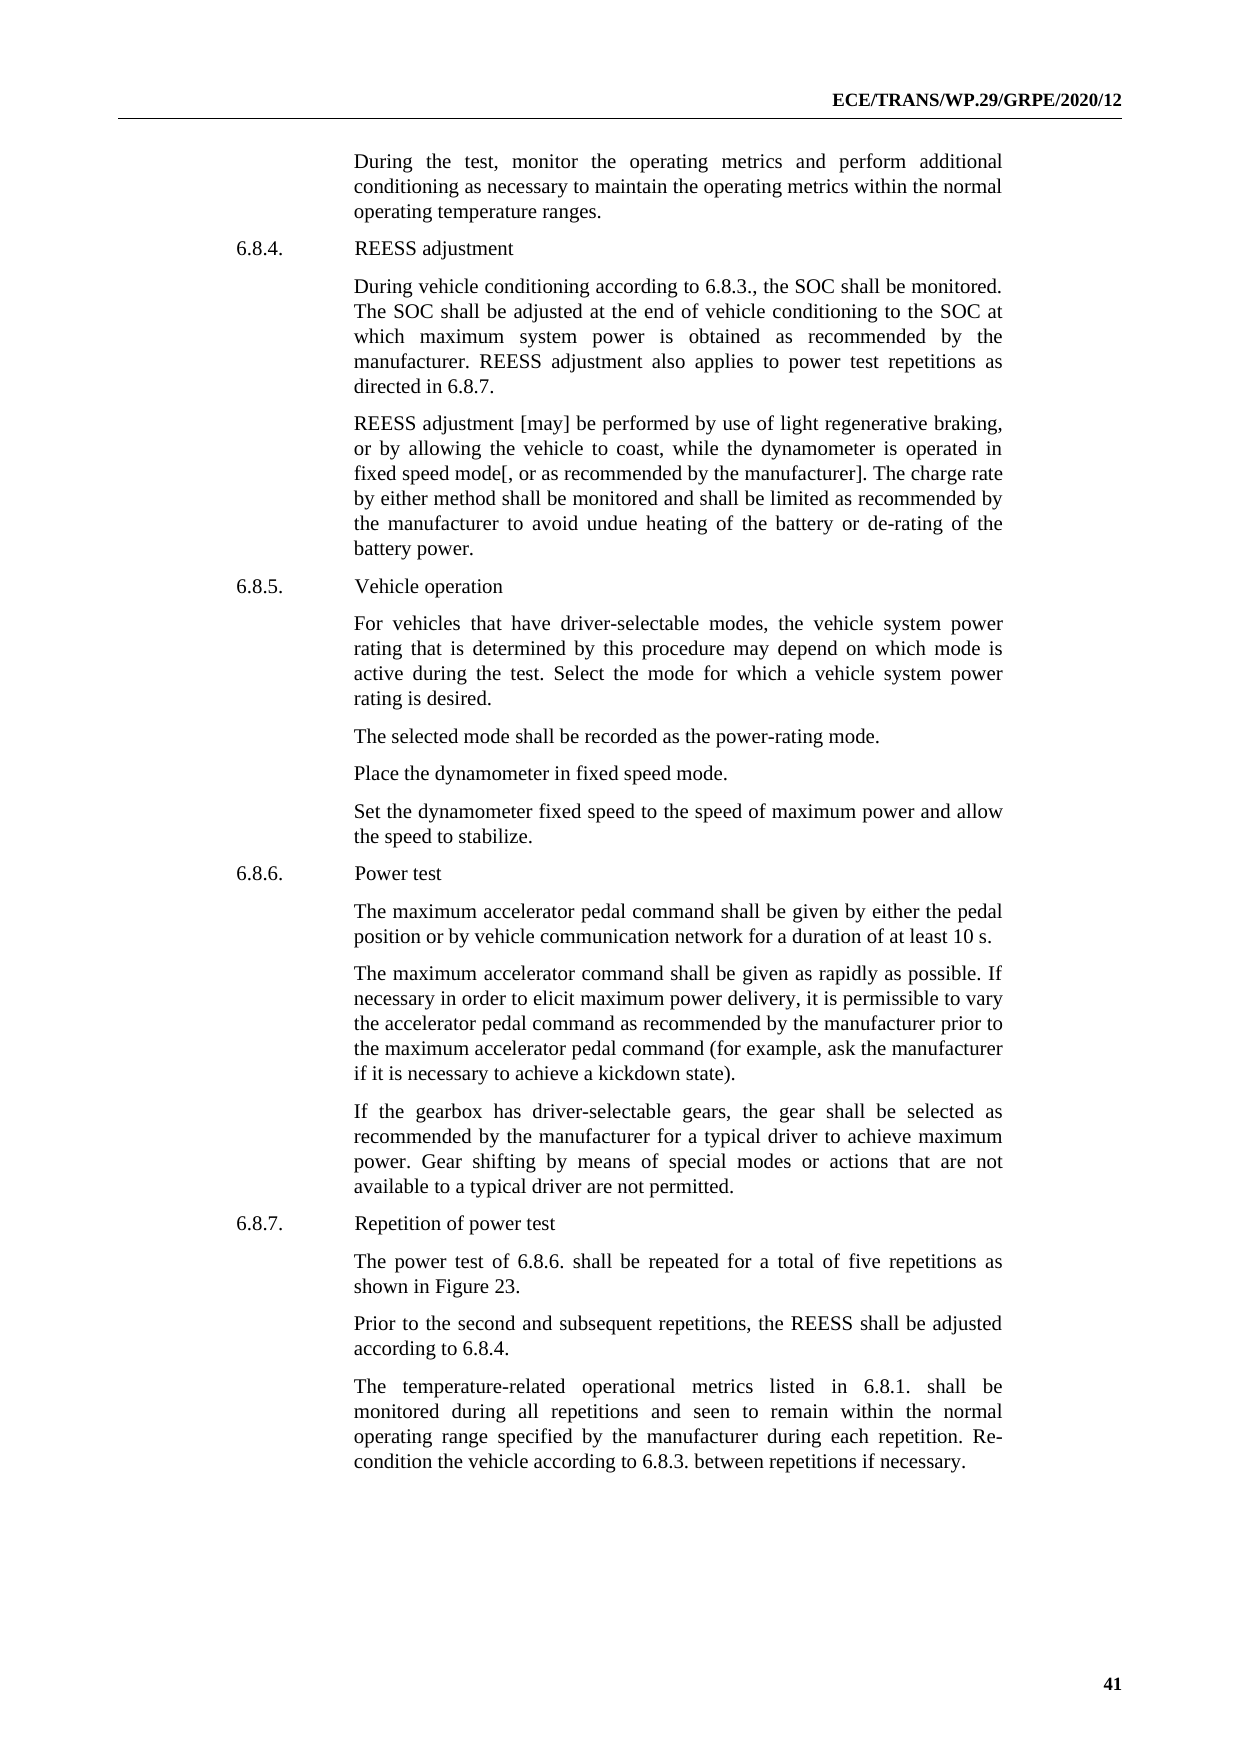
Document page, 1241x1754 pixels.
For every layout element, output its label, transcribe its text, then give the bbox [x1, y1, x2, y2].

text The maximum accelerator command shall be given as rapidly as possible. If necessary in order to elicit maximum power delivery, it is permissible to vary the accelerator pedal command as recommended by the manufacturer prior to the maximum accelerator pedal command (for example, ask the manufacturer if it is necessary to achieve a kickdown state). [354, 960, 1003, 1085]
text The maximum accelerator pedal command shall be given by either the pedal position or by vehicle communication network for a duration of at least 10 s. [354, 898, 1003, 948]
text 6.8.5. Vehicle operation [236, 573, 1004, 598]
text 6.8.4. REESS adjustment [236, 235, 1004, 260]
text During the test, monitor the operating metrics and perform additional conditioning as necessary to maintain the operating metrics within the normal operating temperature ranges. [354, 148, 1003, 223]
text 6.8.7. Repetition of power test [236, 1210, 1004, 1235]
text The temperature-related operational metrics listed in ‎6.8.1. shall be monitored during all repetitions and seen to remain within the normal operating range specified by the manufacturer during each repetition. Re-condition the vehicle according to ‎6.8.3. between repetitions if necessary. [354, 1373, 1003, 1473]
text Place the dynamometer in fixed speed mode. [354, 760, 1003, 785]
text For vehicles that have driver-selectable modes, the vehicle system power rating that is determined by this procedure may depend on which mode is active during the test. Select the mode for which a vehicle system power rating is desired. [354, 610, 1003, 710]
text Set the dynamometer fixed speed to the speed of maximum power and allow the speed to stabilize. [354, 798, 1003, 848]
text The power test of ‎6.8.6. shall be repeated for a total of five repetitions as shown in Figure 23. [354, 1248, 1003, 1298]
text The selected mode shall be recorded as the power-rating mode. [354, 723, 1003, 748]
text Prior to the second and subsequent repetitions, the REESS shall be adjusted according to ‎6.8.4. [354, 1310, 1003, 1360]
text If the gearbox has driver-selectable gears, the gear shall be selected as recommended by the manufacturer for a typical driver to achieve maximum power. Gear shifting by means of special modes or actions that are not available to a typical driver are not permitted. [354, 1098, 1003, 1198]
text 6.8.6. Power test [236, 860, 1004, 885]
text REESS adjustment [may] be performed by use of light regenerative braking, or by allowing the vehicle to coast, while the dynamometer is operated in fixed speed mode[, or as recommended by the manufacturer]. The charge rate by either method shall be monitored and shall be limited as recommended by the manufacturer to avoid undue heating of the battery or de-rating of the battery power. [354, 410, 1003, 560]
text During vehicle conditioning according to ‎6.8.3., the SOC shall be monitored. The SOC shall be adjusted at the end of vehicle conditioning to the SOC at which maximum system power is obtained as recommended by the manufacturer. REESS adjustment also applies to power test repetitions as directed in ‎6.8.7. [354, 273, 1003, 398]
